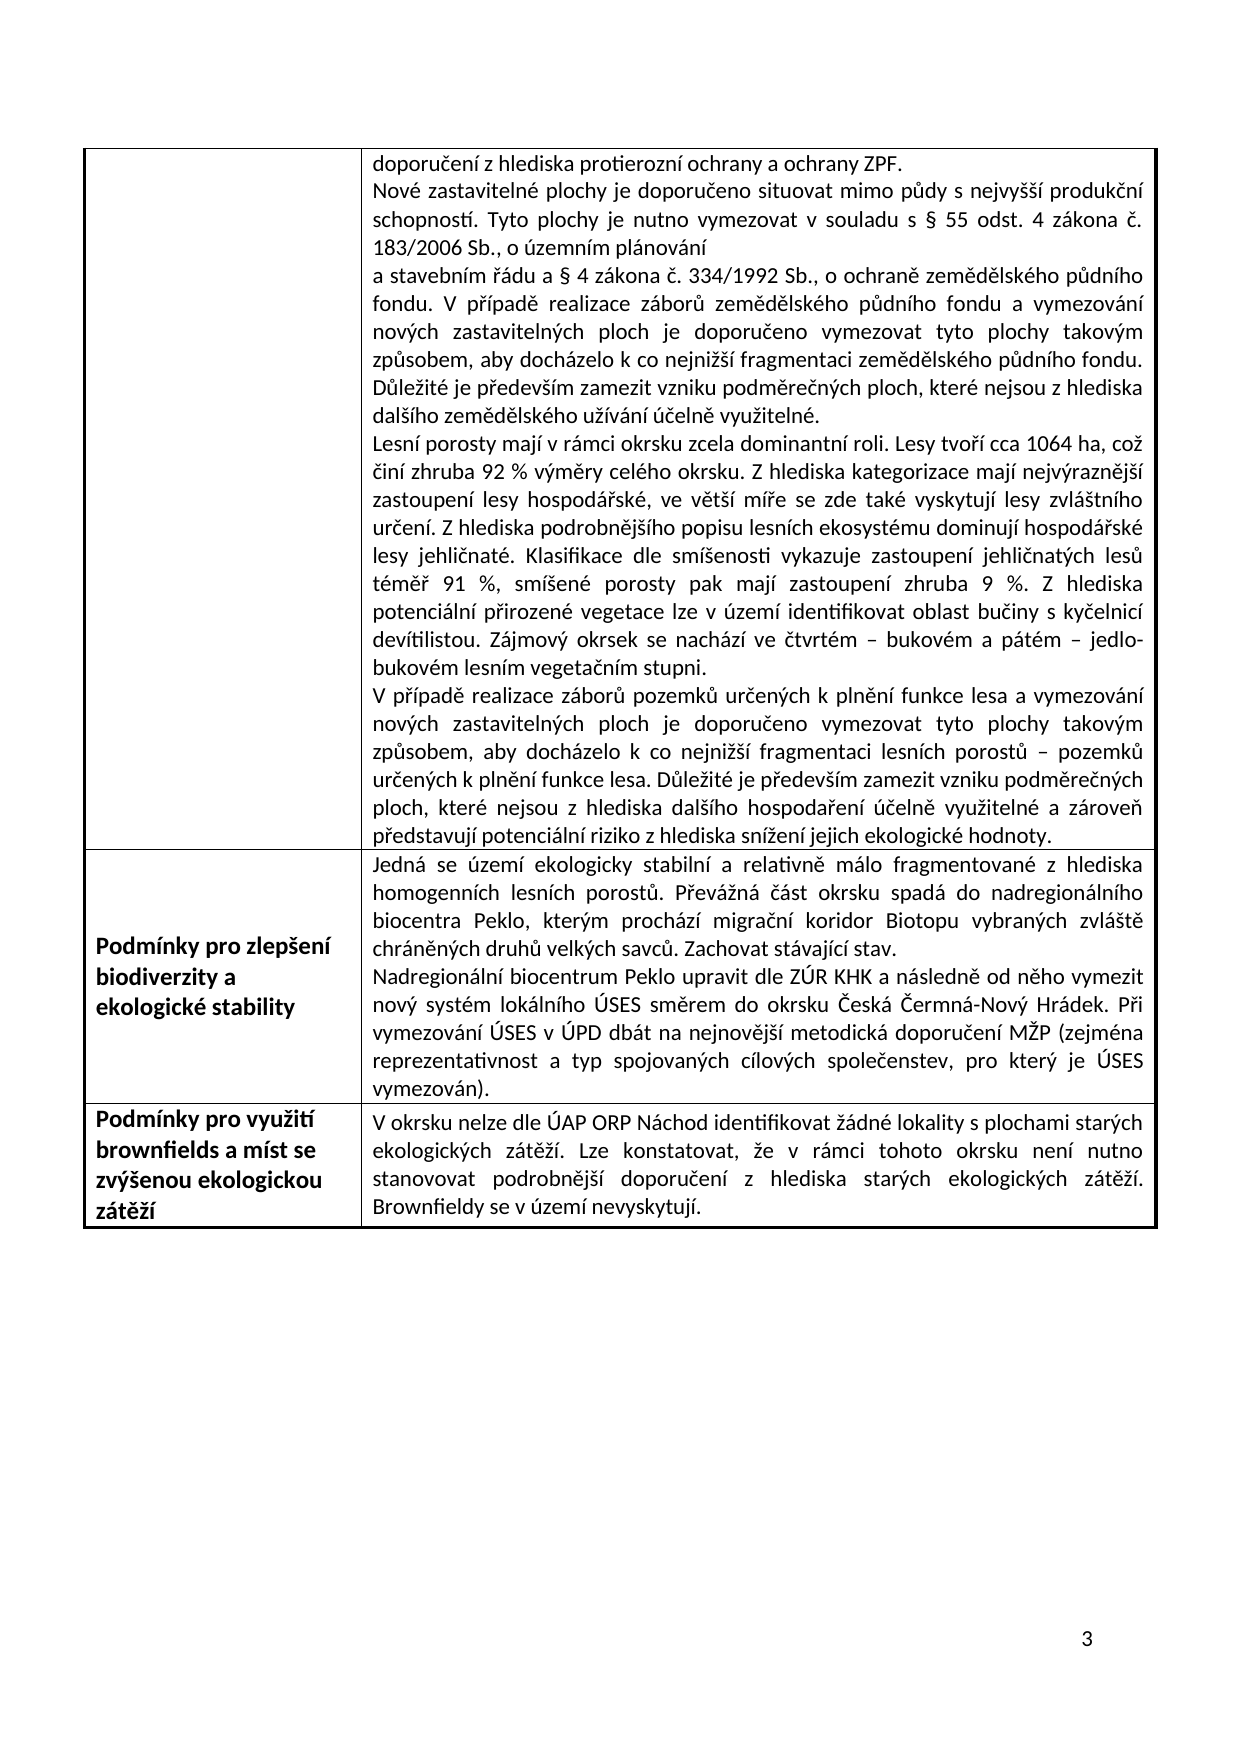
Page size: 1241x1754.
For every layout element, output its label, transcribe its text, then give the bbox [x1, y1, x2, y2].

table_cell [362, 149, 1154, 849]
table_cell Jedná se území ekologicky stabilní a relativně málo fragmentované z hlediska homogenních lesních porostů. Převážná část okrsku spadá do nadregionálního biocentra Peklo, kterým prochází migrační koridor Biotopu vybraných zvláště chráněných druhů velkých savců. Zachovat stávající stav. Nadregionální biocentrum Peklo upravit dle ZÚR KHK a následně od něho vymezit nový systém lokálního ÚSES směrem do okrsku Česká Čermná-Nový Hrádek. Při vymezování ÚSES v ÚPD dbát na nejnovější metodická doporučení MŽP (zejména reprezentativnost a typ spojovaných cílových společenstev, pro který je ÚSES vymezován). [362, 850, 1154, 1102]
table_cell V okrsku nelze dle ÚAP ORP Náchod identifikovat žádné lokality s plochami starých ekologických zátěží. Lze konstatovat, že v rámci tohoto okrsku není nutno stanovovat podrobnější doporučení z hlediska starých ekologických zátěží. Brownfieldy se v území nevyskytují. [362, 1104, 1154, 1226]
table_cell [86, 149, 361, 849]
table_cell Podmínky pro zlepšení biodiverzity a ekologické stability [86, 850, 361, 1102]
table_cell Podmínky pro využití brownfields a míst se zvýšenou ekologickou zátěží [86, 1104, 361, 1226]
